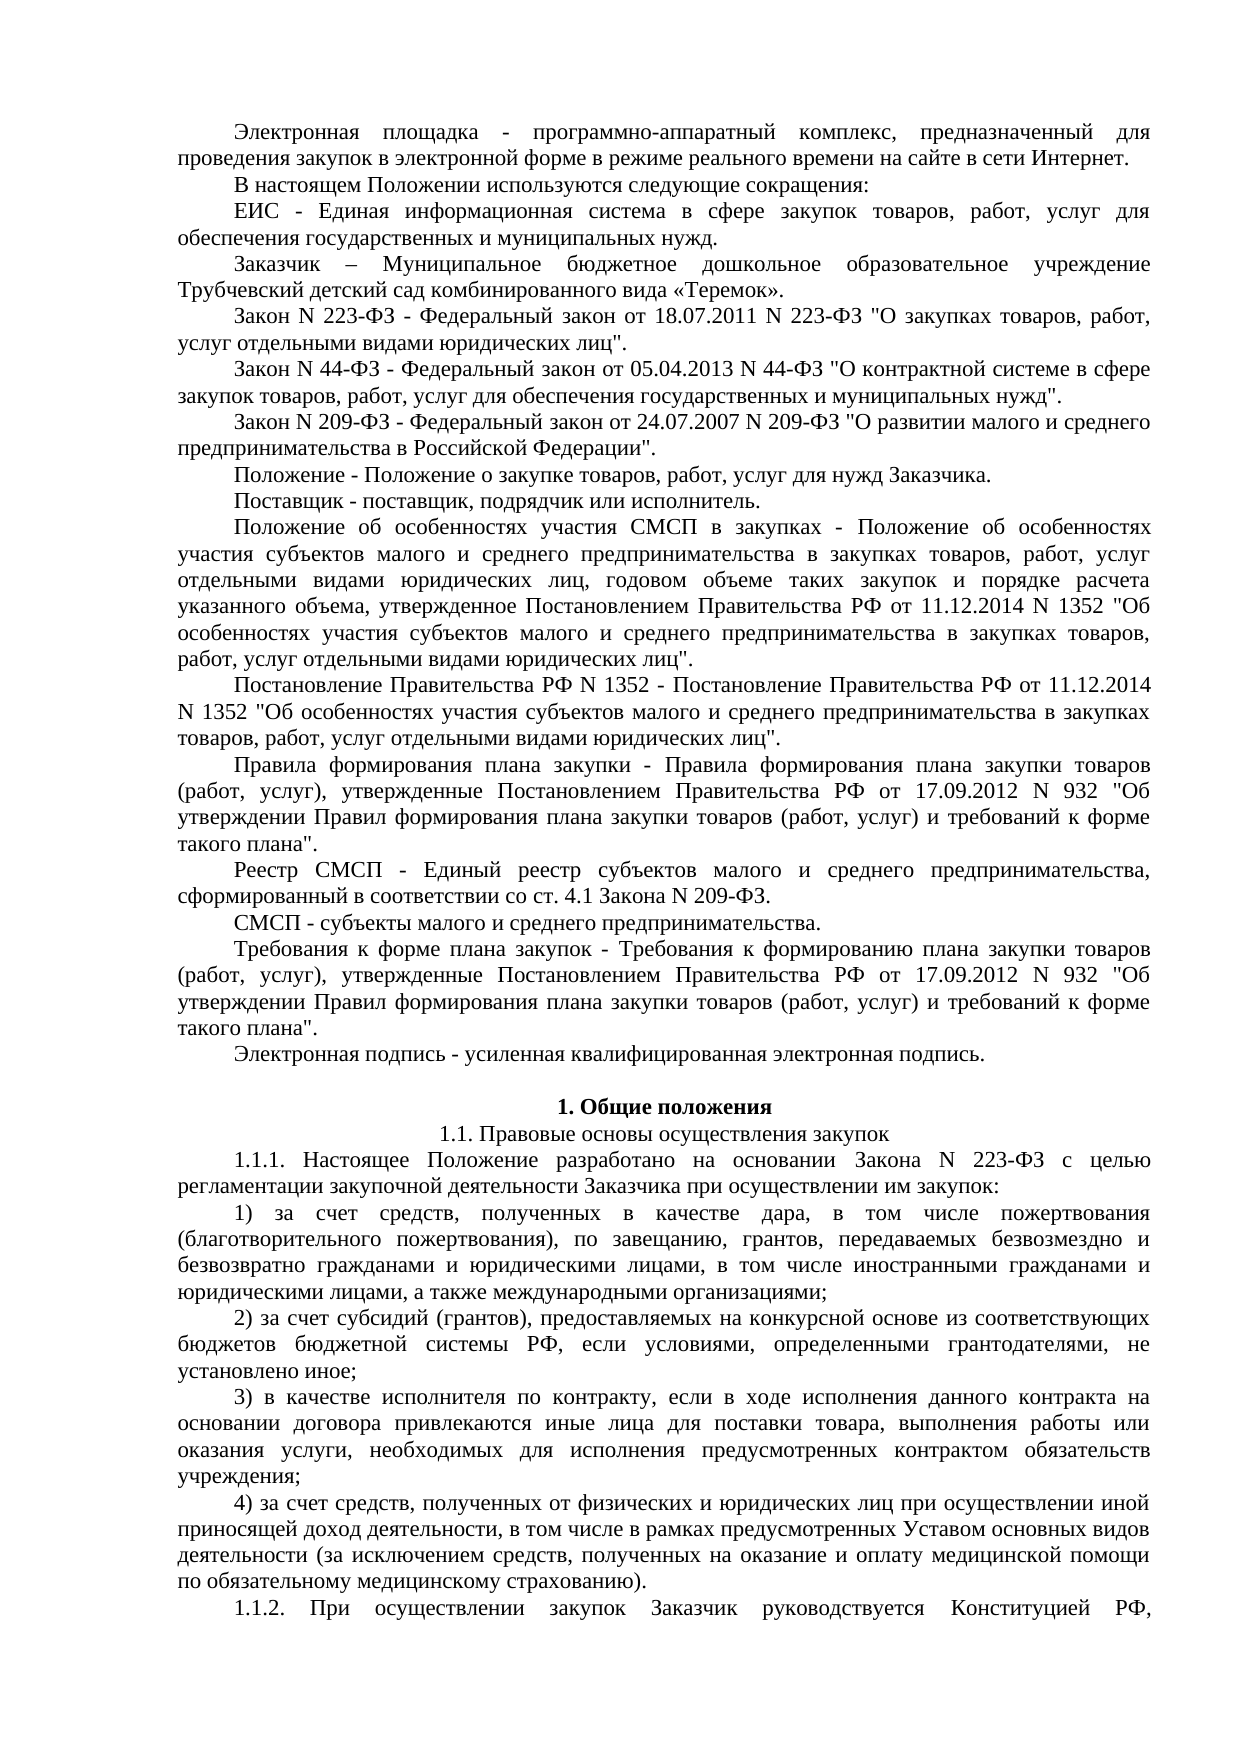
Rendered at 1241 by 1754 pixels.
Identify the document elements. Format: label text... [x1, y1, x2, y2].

text Правила формирования плана закупки - Правила формирования плана закупки товаров (работ, услуг), утвержденные Постановлением Правительства РФ от 17.09.2012 N 932 "Об утверждении Правил формирования плана закупки товаров (работ, услуг) и требований к форме такого плана". [177, 751, 1152, 856]
text СМСП - субъекты малого и среднего предпринимательства. [177, 909, 1152, 935]
text Электронная подпись - усиленная квалифицированная электронная подпись. [177, 1041, 1152, 1067]
text 1.1. Правовые основы осуществления закупок [177, 1119, 1152, 1146]
text Закон N 44-ФЗ - Федеральный закон от 05.04.2013 N 44-ФЗ "О контрактной системе в сфере закупок товаров, работ, услуг для обеспечения государственных и муниципальных нужд". [177, 355, 1152, 408]
text Заказчик – Муниципальное бюджетное дошкольное образовательное учреждение Трубчевский детский сад комбинированного вида «Теремок». [177, 250, 1152, 303]
text Требования к форме плана закупок - Требования к формированию плана закупки товаров (работ, услуг), утвержденные Постановлением Правительства РФ от 17.09.2012 N 932 "Об утверждении Правил формирования плана закупки товаров (работ, услуг) и требований к форме такого плана". [177, 935, 1152, 1041]
text 1. Общие положения [177, 1093, 1152, 1119]
text 2) за счет субсидий (грантов), предоставляемых на конкурсной основе из соответствующих бюджетов бюджетной системы РФ, если условиями, определенными грантодателями, не установлено иное; [177, 1304, 1152, 1383]
text 3) в качестве исполнителя по контракту, если в ходе исполнения данного контракта на основании договора привлекаются иные лица для поставки товара, выполнения работы или оказания услуги, необходимых для исполнения предусмотренных контрактом обязательств учреждения; [177, 1383, 1152, 1488]
text Реестр СМСП - Единый реестр субъектов малого и среднего предпринимательства, сформированный в соответствии со ст. 4.1 Закона N 209-ФЗ. [177, 856, 1152, 909]
text Положение - Положение о закупке товаров, работ, услуг для нужд Заказчика. [177, 461, 1152, 487]
text В настоящем Положении используются следующие сокращения: [177, 171, 1152, 197]
text Закон N 209-ФЗ - Федеральный закон от 24.07.2007 N 209-ФЗ "О развитии малого и среднего предпринимательства в Российской Федерации". [177, 408, 1152, 461]
text Закон N 223-ФЗ - Федеральный закон от 18.07.2011 N 223-ФЗ "О закупках товаров, работ, услуг отдельными видами юридических лиц". [177, 303, 1152, 355]
text 1) за счет средств, полученных в качестве дара, в том числе пожертвования (благотворительного пожертвования), по завещанию, грантов, передаваемых безвозмездно и безвозвратно гражданами и юридическими лицами, в том числе иностранными гражданами и юридическими лицами, а также международными организациями; [177, 1199, 1152, 1304]
text Постановление Правительства РФ N 1352 - Постановление Правительства РФ от 11.12.2014 N 1352 "Об особенностях участия субъектов малого и среднего предпринимательства в закупках товаров, работ, услуг отдельными видами юридических лиц". [177, 672, 1152, 751]
text 4) за счет средств, полученных от физических и юридических лиц при осуществлении иной приносящей доход деятельности, в том числе в рамках предусмотренных Уставом основных видов деятельности (за исключением средств, полученных на оказание и оплату медицинской помощи по обязательному медицинскому страхованию). [177, 1488, 1152, 1594]
text Поставщик - поставщик, подрядчик или исполнитель. [177, 487, 1152, 513]
text Электронная площадка - программно-аппаратный комплекс, предназначенный для проведения закупок в электронной форме в режиме реального времени на сайте в сети Интернет. [177, 118, 1152, 171]
text 1.1.1. Настоящее Положение разработано на основании Закона N 223-ФЗ с целью регламентации закупочной деятельности Заказчика при осуществлении им закупок: [177, 1146, 1152, 1199]
text Положение об особенностях участия СМСП в закупках - Положение об особенностях участия субъектов малого и среднего предпринимательства в закупках товаров, работ, услуг отдельными видами юридических лиц, годовом объеме таких закупок и порядке расчета указанного объема, утвержденное Постановлением Правительства РФ от 11.12.2014 N 1352 "Об особенностях участия субъектов малого и среднего предпринимательства в закупках товаров, работ, услуг отдельными видами юридических лиц". [177, 513, 1152, 672]
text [177, 1594, 1152, 1620]
text ЕИС - Единая информационная система в сфере закупок товаров, работ, услуг для обеспечения государственных и муниципальных нужд. [177, 197, 1152, 250]
